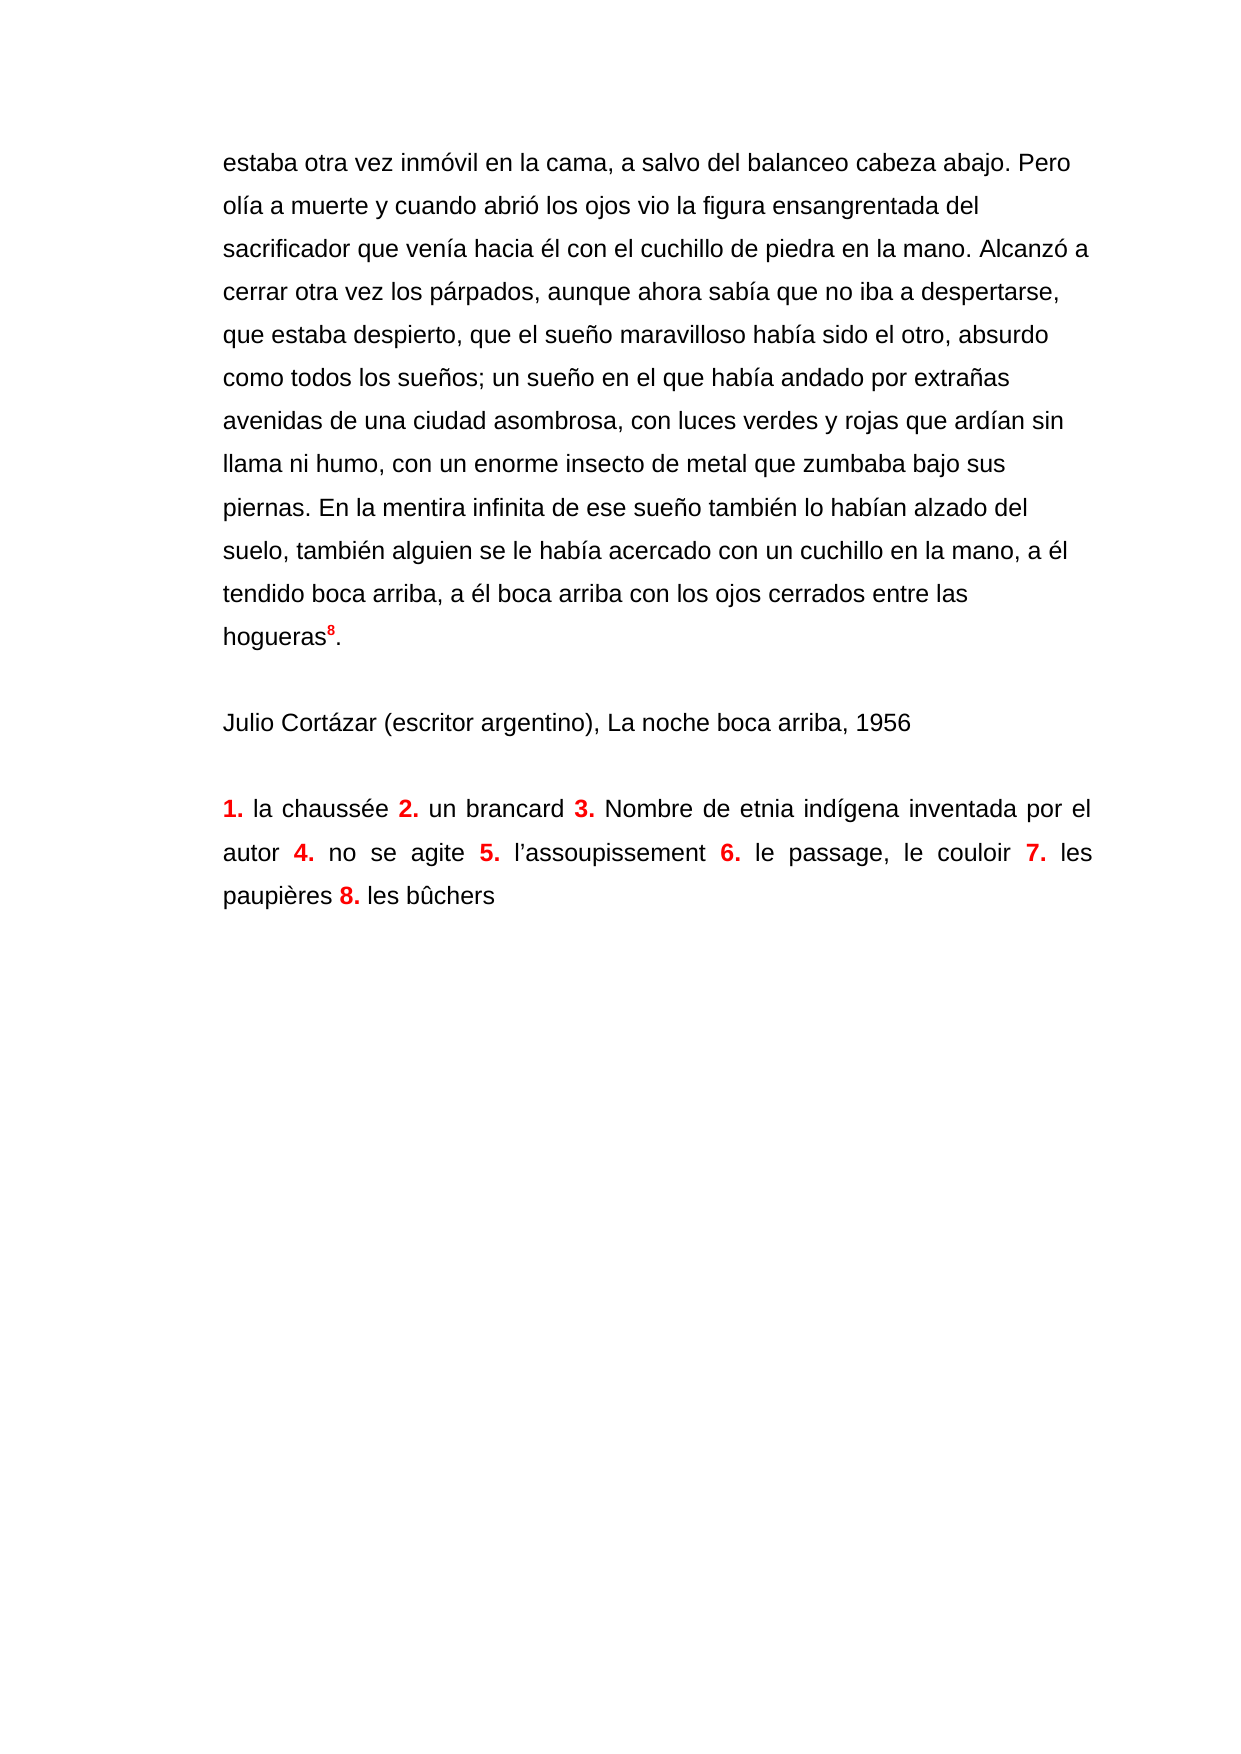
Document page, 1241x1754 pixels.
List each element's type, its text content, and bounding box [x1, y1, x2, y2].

list Julio Cortázar (escritor argentino), La noche boca arriba, 1956 [223, 708, 1093, 737]
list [223, 148, 1093, 651]
list 1. la chaussée 2. un brancard 3. Nombre de etnia indígena inventada por el autor 4. no se agite 5. l’assoupissement 6. le passage, le couloir 7. les paupières 8. les bûchers [223, 794, 1093, 909]
